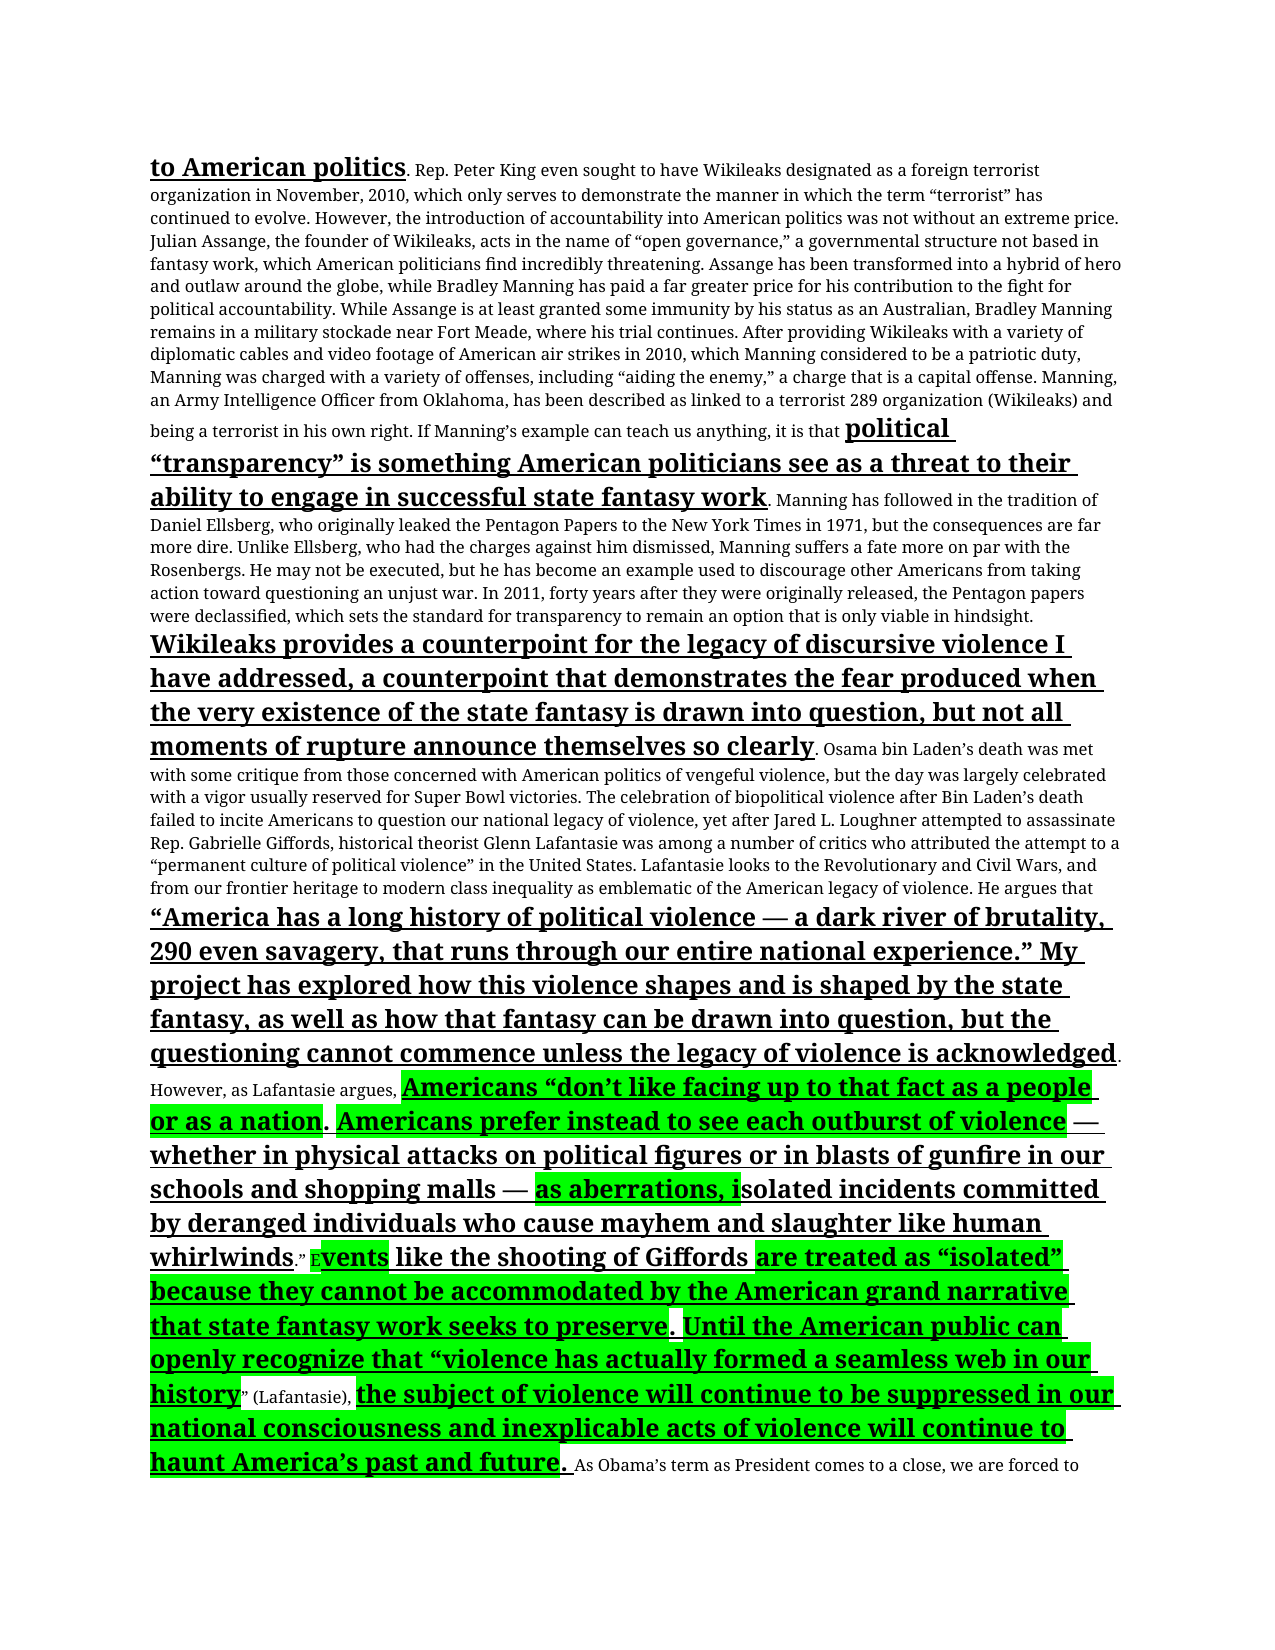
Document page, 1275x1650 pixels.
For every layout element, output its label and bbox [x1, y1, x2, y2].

text [150, 150, 1125, 1478]
